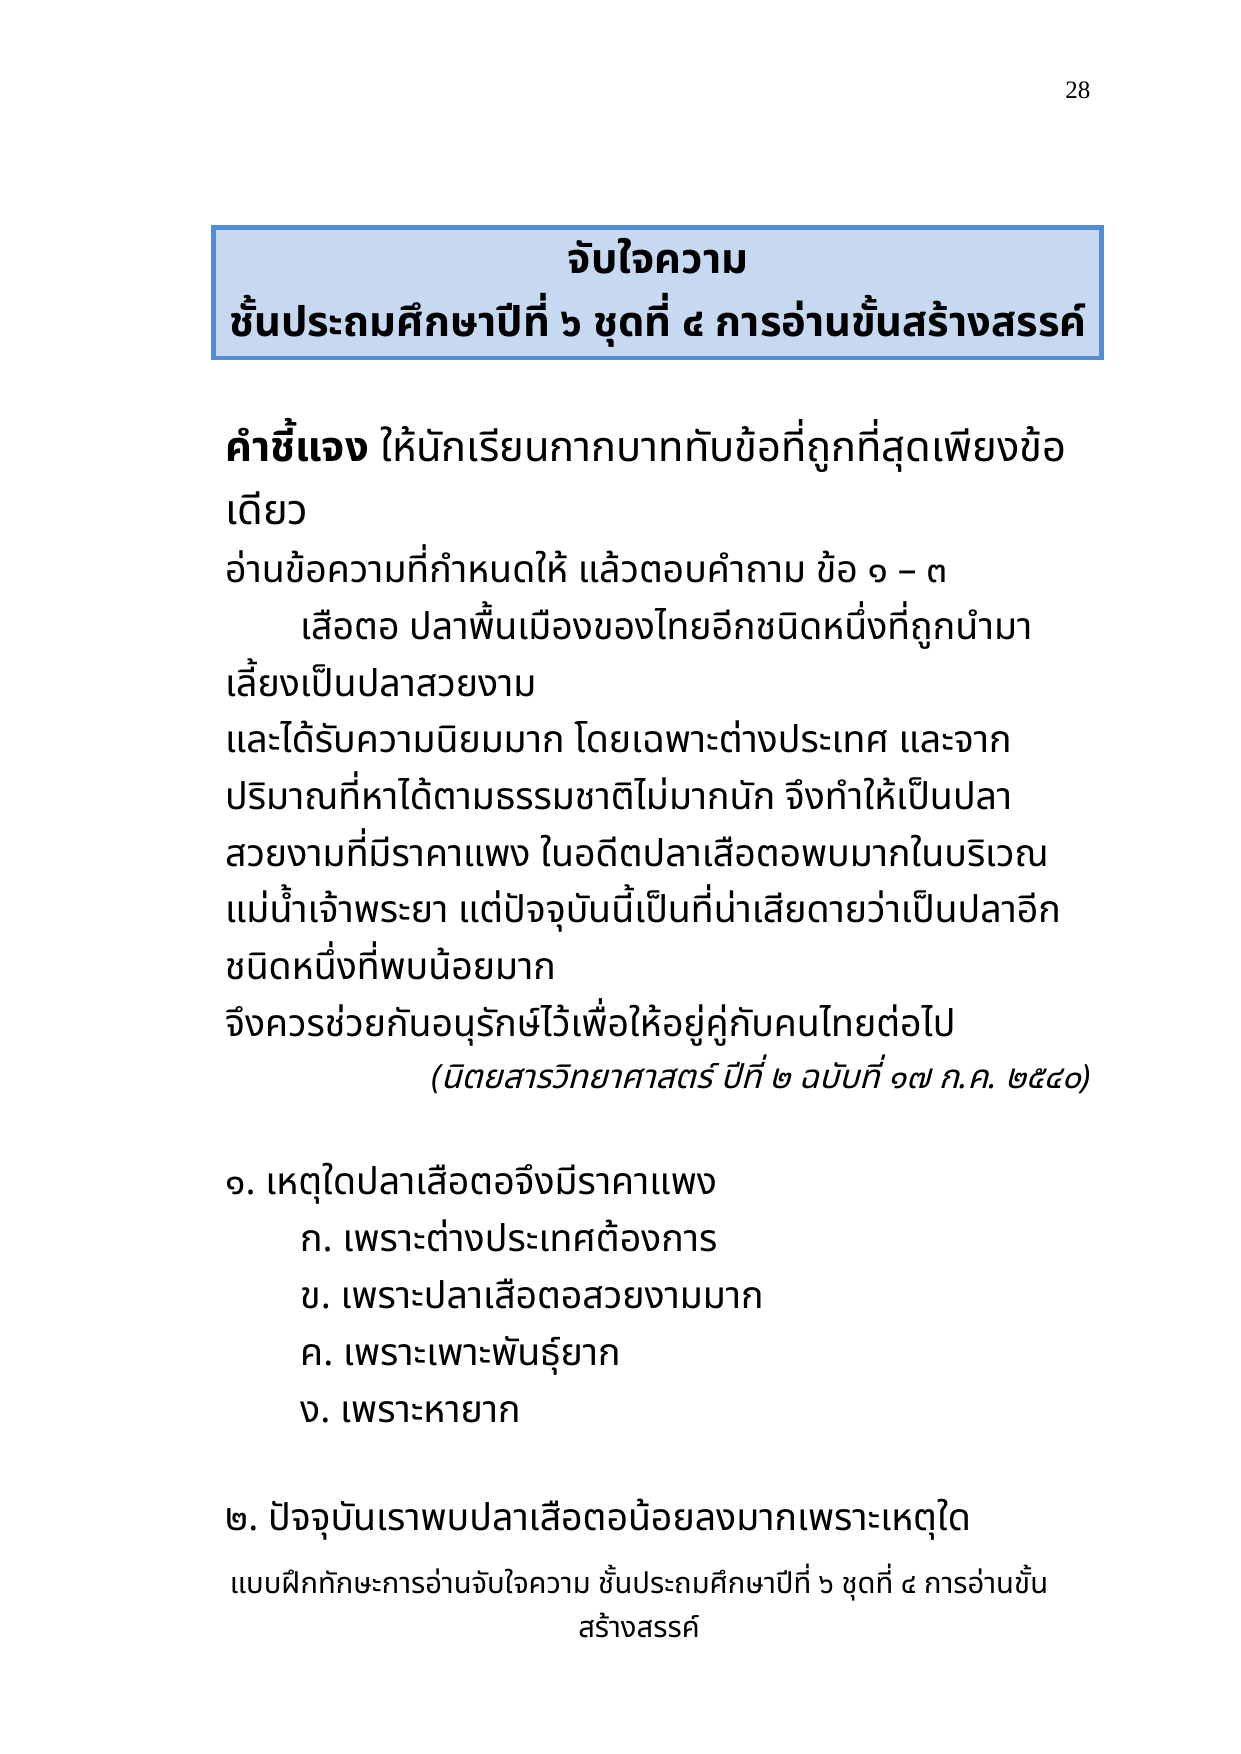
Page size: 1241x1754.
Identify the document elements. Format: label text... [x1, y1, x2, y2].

text ก. เพราะต่างประเทศต้องการ [225, 1211, 1090, 1268]
title คำชี้แจง ให้นักเรียนกากบาททับข้อที่ถูกที่สุดเพียงข้อเดียว [225, 417, 1090, 543]
text ๑. เหตุใดปลาเสือตอจึงมีราคาแพง [225, 1154, 1090, 1211]
text ง. เพราะหายาก [225, 1382, 1090, 1439]
table_header แบบทดสอบหลังเรียน แบบฝึกทักษะการอ่านจับใจความ ชั้นประถมศึกษาปีที่ ๖ ชุดที่ ๔ การอ่านขั้นสร้างสรรค์ [216, 230, 1099, 356]
text จึงควรช่วยกันอนุรักษ์ไว้เพื่อให้อยู่คู่กับคนไทยต่อไป [225, 996, 1090, 1053]
text อ่านข้อความที่กำหนดให้ แล้วตอบคำถาม ข้อ ๑ – ๓ [225, 543, 1090, 599]
text ข. เพราะปลาเสือตอสวยงามมาก [225, 1268, 1090, 1325]
text เสือตอ ปลาพื้นเมืองของไทยอีกชนิดหนึ่งที่ถูกนำมาเลี้ยงเป็นปลาสวยงาม [225, 599, 1090, 713]
text และได้รับความนิยมมาก โดยเฉพาะต่างประเทศ และจากปริมาณที่หาได้ตามธรรมชาติไม่มากนัก จึงทำให้เป็นปลาสวยงามที่มีราคาแพง ในอดีตปลาเสือตอพบมากในบริเวณแม่น้ำเจ้าพระยา แต่ปัจจุบันนี้เป็นที่น่าเสียดายว่าเป็นปลาอีกชนิดหนึ่งที่พบน้อยมาก [225, 713, 1090, 996]
text (นิตยสารวิทยาศาสตร์ ปีที่ ๒ ฉบับที่ ๑๗ ก.ค. ๒๕๔๐) [225, 1053, 1090, 1103]
text ๒. ปัจจุบันเราพบปลาเสือตอน้อยลงมากเพราะเหตุใด [225, 1490, 1090, 1547]
text ค. เพราะเพาะพันธุ์ยาก [225, 1325, 1090, 1382]
